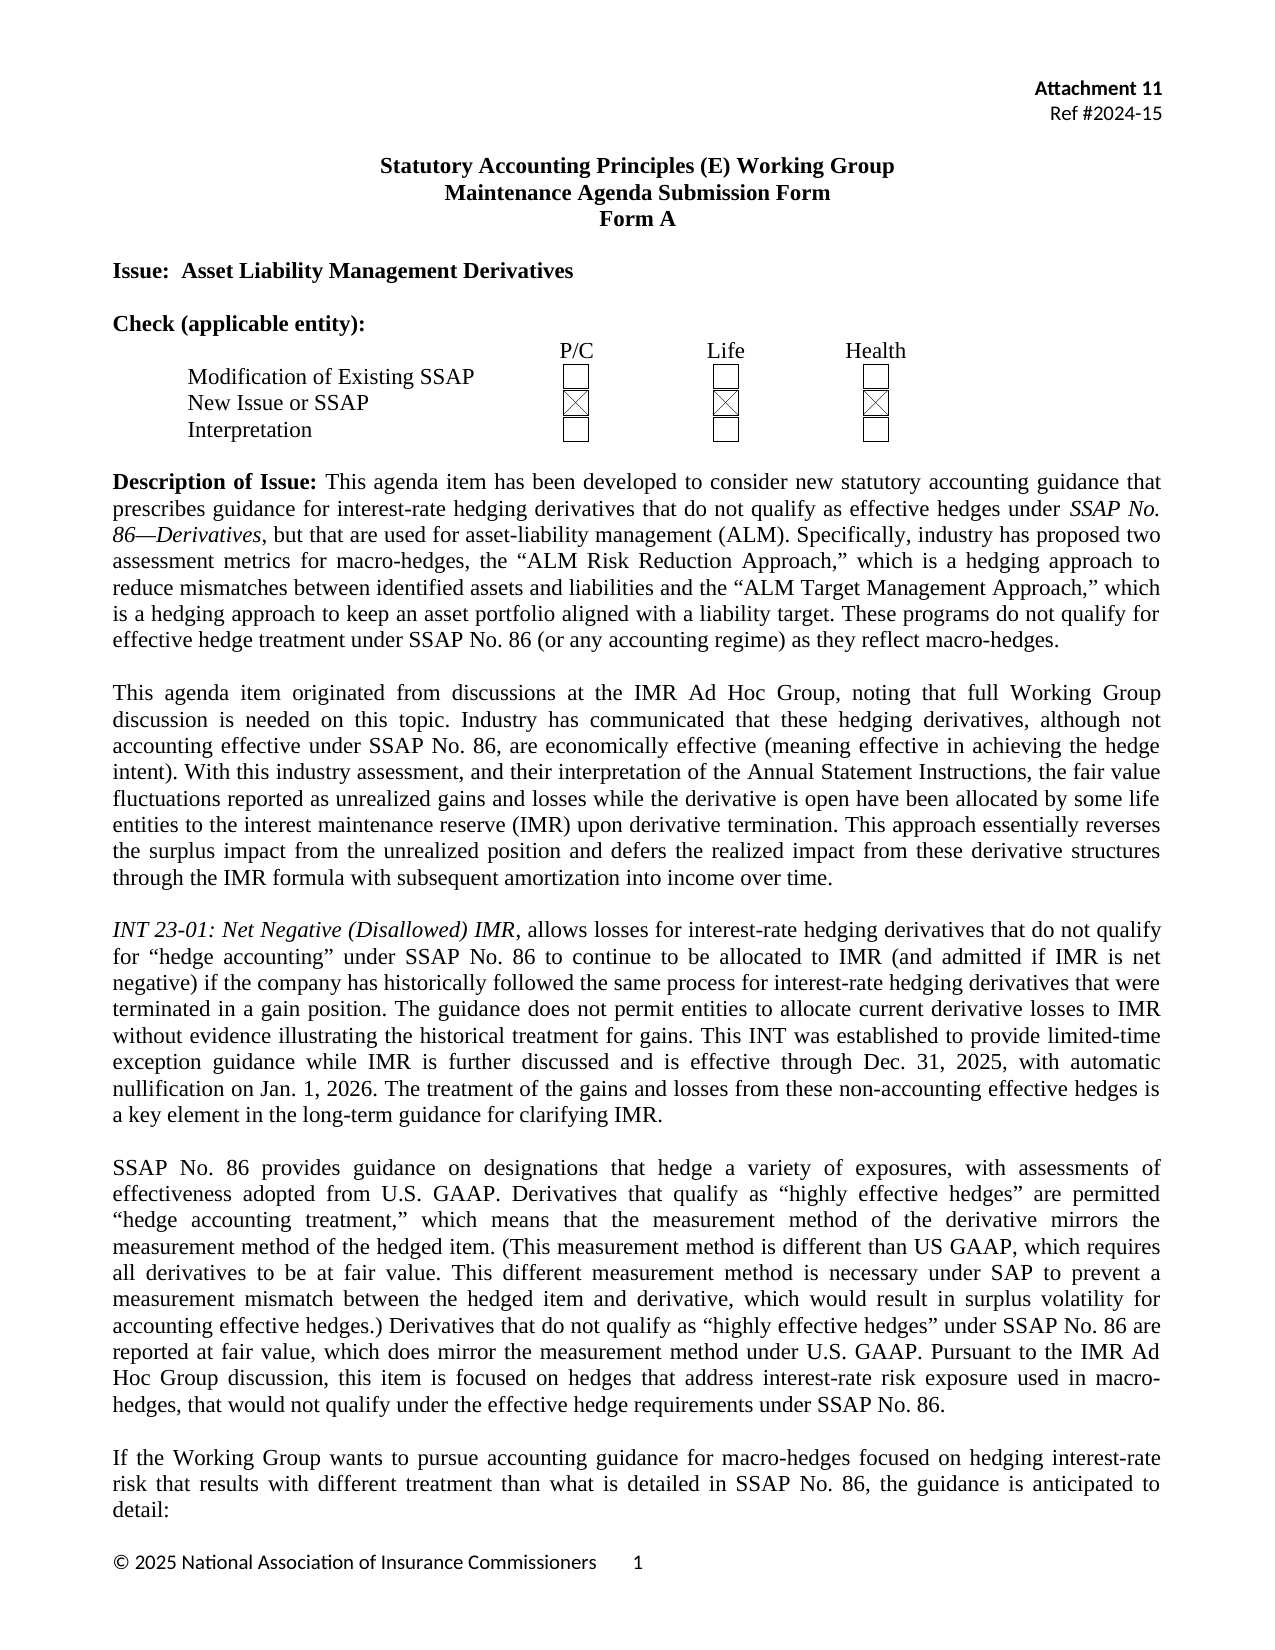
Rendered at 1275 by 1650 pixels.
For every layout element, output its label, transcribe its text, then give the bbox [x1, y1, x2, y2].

text Maintenance Agenda Submission Form [112, 178, 1162, 205]
text SSAP No. 86 provides guidance on designations that hedge a variety of exposures, with assessments of effectiveness adopted from U.S. GAAP. Derivatives that qualify as “highly effective hedges” are permitted “hedge accounting treatment,” which means that the measurement method of the derivative mirrors the measurement method of the hedged item. (This measurement method is different than US GAAP, which requires all derivatives to be at fair value. This different measurement method is necessary under SAP to prevent a measurement mismatch between the hedged item and derivative, which would result in surplus volatility for accounting effective hedges.) Derivatives that do not qualify as “highly effective hedges” under SSAP No. 86 are reported at fair value, which does mirror the measurement method under U.S. GAAP. Pursuant to the IMR Ad Hoc Group discussion, this item is focused on hedges that address interest-rate risk exposure used in macro-hedges, that would not qualify under the effective hedge requirements under SSAP No. 86. [112, 1154, 1162, 1417]
text Check (applicable entity): [112, 310, 1162, 337]
text If the Working Group wants to pursue accounting guidance for macro-hedges focused on hedging interest-rate risk that results with different treatment than what is detailed in SSAP No. 86, the guidance is anticipated to detail: [112, 1443, 1162, 1523]
text This agenda item originated from discussions at the IMR Ad Hoc Group, noting that full Working Group discussion is needed on this topic. Industry has communicated that these hedging derivatives, although not accounting effective under SSAP No. 86, are economically effective (meaning effective in achieving the hedge intent). With this industry assessment, and their interpretation of the Annual Statement Instructions, the fair value fluctuations reported as unrealized gains and losses while the derivative is open have been allocated by some life entities to the interest maintenance reserve (IMR) upon derivative termination. This approach essentially reverses the surplus impact from the unrealized position and defers the realized impact from these derivative structures through the IMR formula with subsequent amortization into income over time. [112, 679, 1162, 890]
text P/C Life Health [112, 337, 1162, 363]
text Interpretation [112, 416, 1162, 442]
text INT 23-01: Net Negative (Disallowed) IMR, allows losses for interest-rate hedging derivatives that do not qualify for “hedge accounting” under SSAP No. 86 to continue to be allocated to IMR (and admitted if IMR is net negative) if the company has historically followed the same process for interest-rate hedging derivatives that were terminated in a gain position. The guidance does not permit entities to allocate current derivative losses to IMR without evidence illustrating the historical treatment for gains. This INT was established to provide limited-time exception guidance while IMR is further discussed and is effective through Dec. 31, 2025, with automatic nullification on Jan. 1, 2026. The treatment of the gains and losses from these non-accounting effective hedges is a key element in the long-term guidance for clarifying IMR. [112, 916, 1162, 1127]
text New Issue or SSAP [112, 389, 1162, 416]
text Modification of Existing SSAP [112, 363, 1162, 389]
title Statutory Accounting Principles (E) Working Group [112, 152, 1162, 178]
subtitle Issue: Asset Liability Management Derivatives [112, 258, 1162, 284]
text Description of Issue: This agenda item has been developed to consider new statutory accounting guidance that prescribes guidance for interest-rate hedging derivatives that do not qualify as effective hedges under SSAP No. 86—Derivatives, but that are used for asset-liability management (ALM). Specifically, industry has proposed two assessment metrics for macro-hedges, the “ALM Risk Reduction Approach,” which is a hedging approach to reduce mismatches between identified assets and liabilities and the “ALM Target Management Approach,” which is a hedging approach to keep an asset portfolio aligned with a liability target. These programs do not qualify for effective hedge treatment under SSAP No. 86 (or any accounting regime) as they reflect macro-hedges. [112, 468, 1162, 653]
text Form A [112, 205, 1162, 231]
